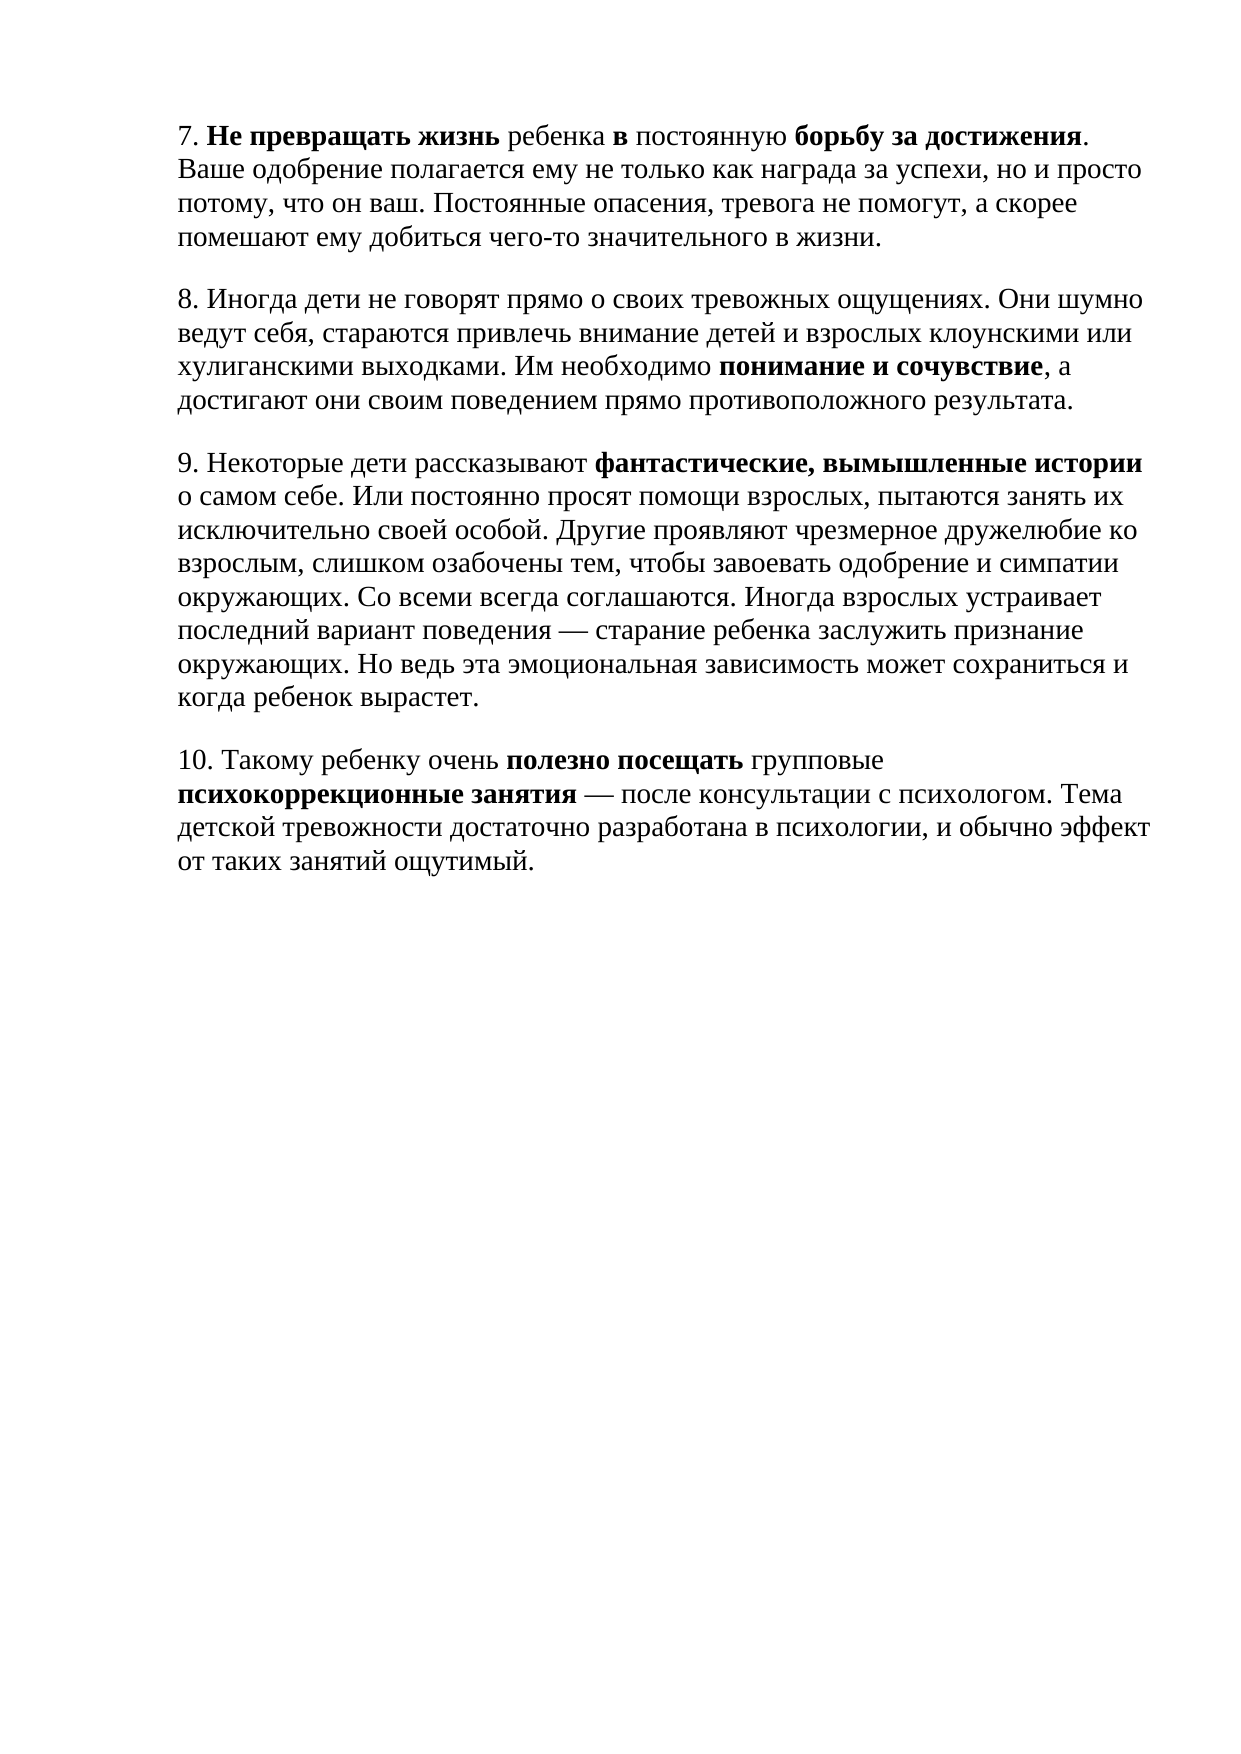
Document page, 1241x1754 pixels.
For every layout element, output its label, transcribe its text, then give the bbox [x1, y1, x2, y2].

text 10. Такому ребенку очень полезно посещать групповые психокоррекционные занятия — после консультации с психологом. Тема детской тревожности достаточно разработана в психологии, и обычно эффект от таких занятий ощутимый. [177, 742, 1152, 876]
text 9. Некоторые дети рассказывают фантастические, вымышленные истории о самом себе. Или постоянно просят помощи взрослых, пытаются занять их исключительно своей особой. Другие проявляют чрезмерное дружелюбие ко взрослым, слишком озабочены тем, чтобы завоевать одобрение и симпатии окружающих. Со всеми всегда соглашаются. Иногда взрослых устраивает последний вариант поведения — старание ребенка заслужить признание окружающих. Но ведь эта эмоциональная зависимость может сохраниться и когда ребенок вырастет. [177, 445, 1152, 713]
text 8. Иногда дети не говорят прямо о своих тревожных ощущениях. Они шумно ведут себя, стараются привлечь внимание детей и взрослых клоунскими или хулиганскими выходками. Им необходимо понимание и сочувствие, а достигают они своим поведением прямо противоположного результата. [177, 281, 1152, 416]
text 7. Не превращать жизнь ребенка в постоянную борьбу за достижения. Ваше одобрение полагается ему не только как награда за успехи, но и просто потому, что он ваш. Постоянные опасения, тревога не помогут, а скорее помешают ему добиться чего-то значительного в жизни. [177, 118, 1152, 252]
